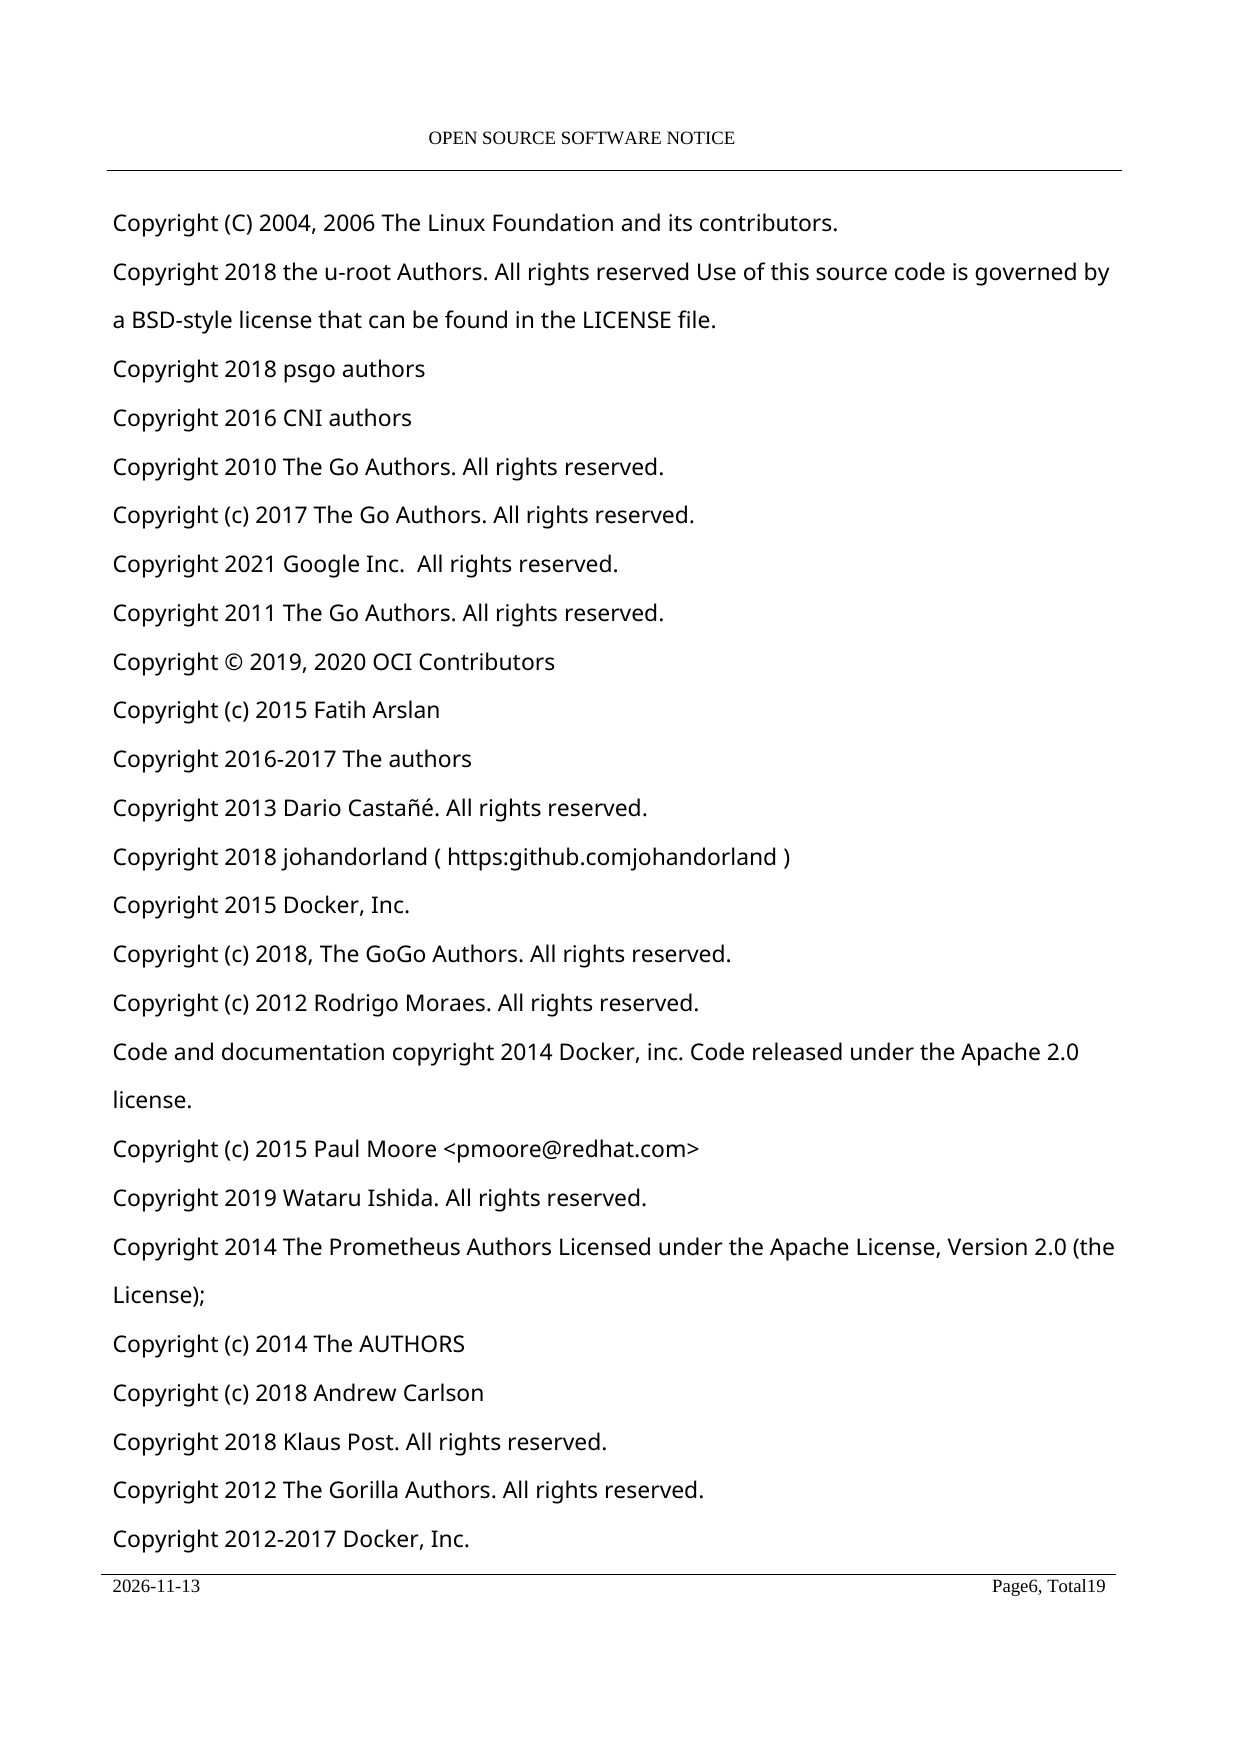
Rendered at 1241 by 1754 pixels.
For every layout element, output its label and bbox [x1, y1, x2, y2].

text [112, 206, 1128, 1555]
